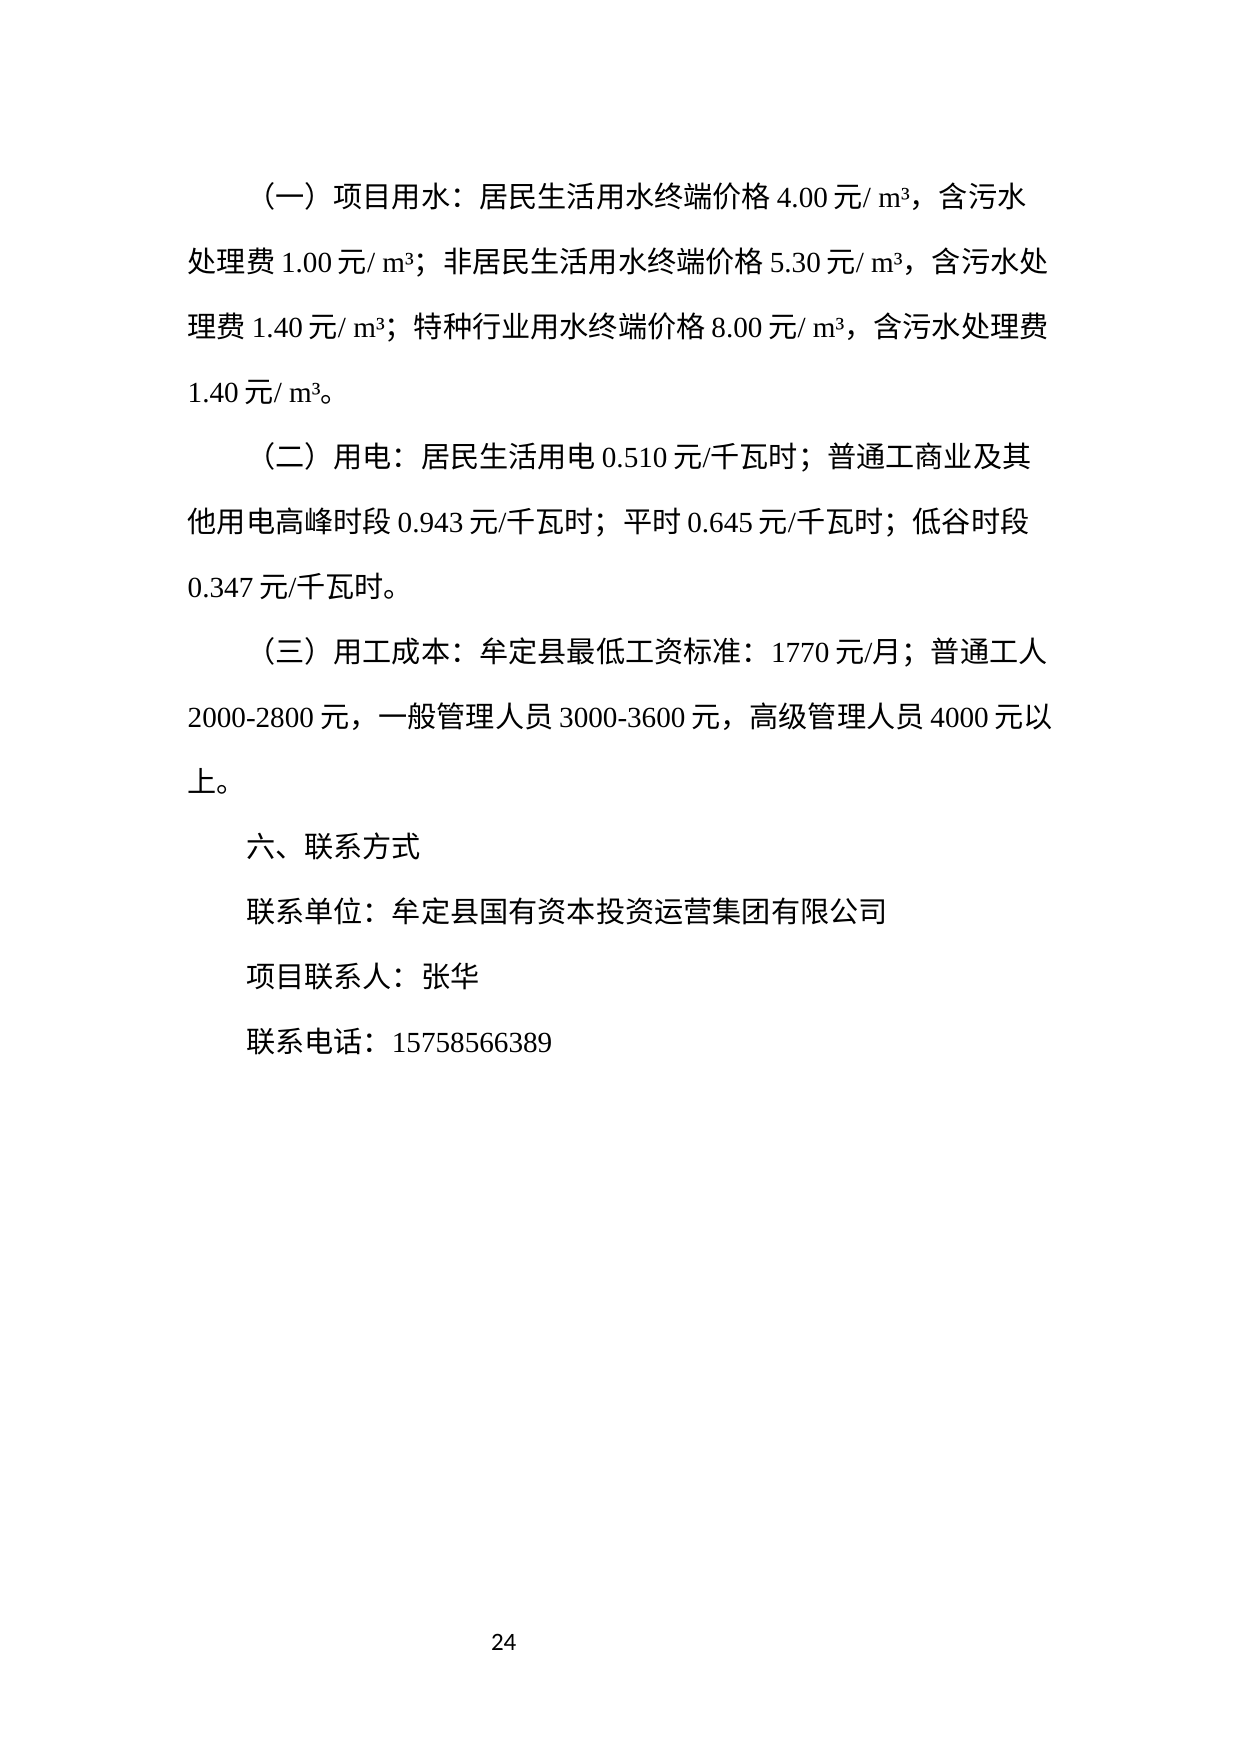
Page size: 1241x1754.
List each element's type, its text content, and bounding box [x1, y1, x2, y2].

text 联系电话：15758566389 [187, 1007, 1053, 1072]
text 联系单位：牟定县国有资本投资运营集团有限公司 [187, 877, 1053, 942]
text （一）项目用水：居民生活用水终端价格4.00元/ m³，含污水处理费1.00元/ m³；非居民生活用水终端价格5.30元/ m³，含污水处理费1.40元/ m³；特种行业用水终端价格8.00元/ m³，含污水处理费1.40元/ m³。 [187, 162, 1053, 422]
text （二）用电：居民生活用电0.510元/千瓦时；普通工商业及其他用电高峰时段0.943元/千瓦时；平时0.645元/千瓦时；低谷时段0.347元/千瓦时。 [187, 422, 1053, 617]
text 六、联系方式 [187, 812, 1053, 877]
text （三）用工成本：牟定县最低工资标准：1770元/月；普通工人2000-2800元，一般管理人员3000-3600元，高级管理人员4000元以上。 [187, 617, 1053, 812]
text 项目联系人：张华 [187, 942, 1053, 1007]
